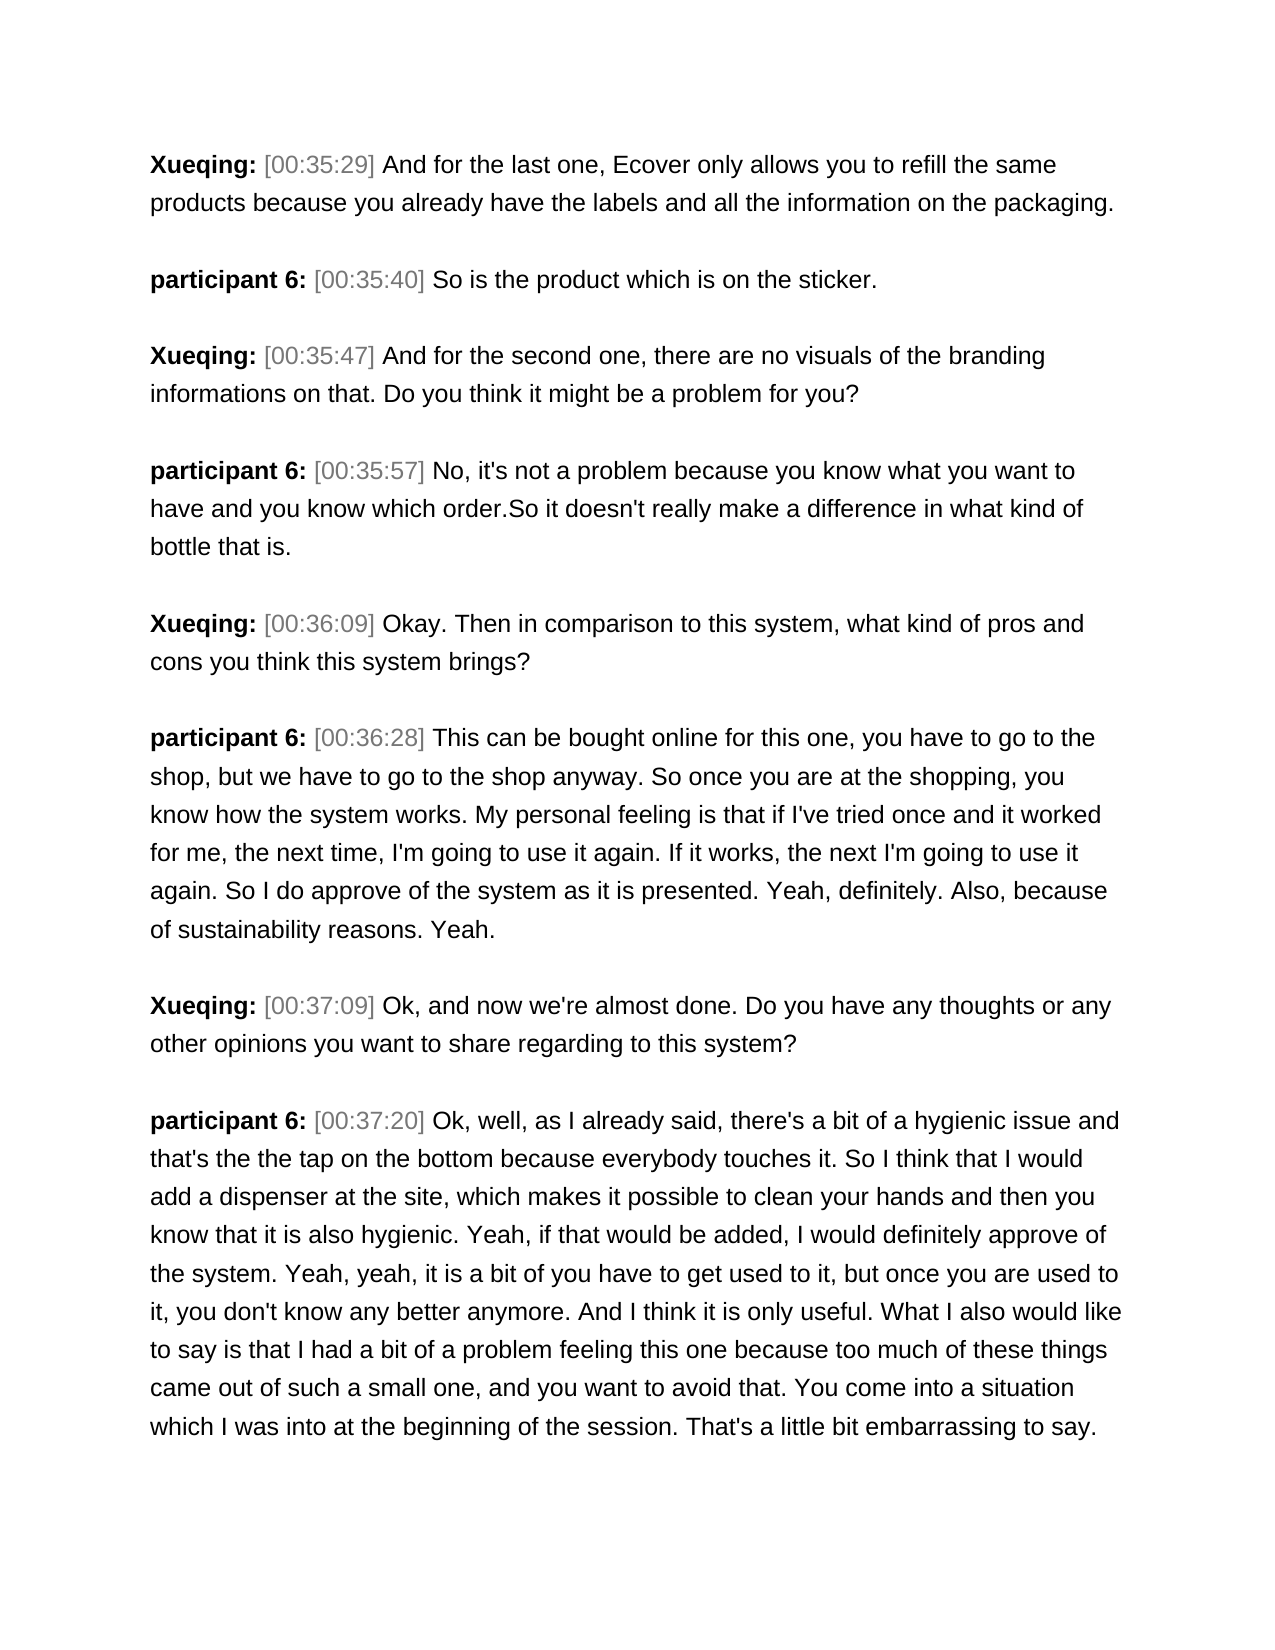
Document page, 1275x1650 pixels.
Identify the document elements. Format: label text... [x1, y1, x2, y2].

text participant 6: [00:36:28] This can be bought online for this one, you have to go to the shop, but we have to go to the shop anyway. So once you are at the shopping, you know how the system works. My personal feeling is that if I've tried once and it worked for me, the next time, I'm going to use it again. If it works, the next I'm going to use it again. So I do approve of the system as it is presented. Yeah, definitely. Also, because of sustainability reasons. Yeah. [150, 723, 1125, 943]
text Xueqing: [00:35:47] And for the second one, there are no visuals of the branding informations on that. Do you think it might be a problem for you? [150, 341, 1125, 408]
text Xueqing: [00:36:09] Okay. Then in comparison to this system, what kind of pros and cons you think this system brings? [150, 609, 1125, 676]
text Xueqing: [00:35:29] And for the last one, Ecover only allows you to refill the same products because you already have the labels and all the information on the packaging. [150, 150, 1125, 217]
text participant 6: [00:35:57] No, it's not a problem because you know what you want to have and you know which order.So it doesn't really make a difference in what kind of bottle that is. [150, 456, 1125, 561]
text Xueqing: [00:37:09] Ok, and now we're almost done. Do you have any thoughts or any other opinions you want to share regarding to this system? [150, 991, 1125, 1058]
text participant 6: [00:37:20] Ok, well, as I already said, there's a bit of a hygienic issue and that's the the tap on the bottom because everybody touches it. So I think that I would add a dispenser at the site, which makes it possible to clean your hands and then you know that it is also hygienic. Yeah, if that would be added, I would definitely approve of the system. Yeah, yeah, it is a bit of you have to get used to it, but once you are used to it, you don't know any better anymore. And I think it is only useful. What I also would like to say is that I had a bit of a problem feeling this one because too much of these things came out of such a small one, and you want to avoid that. You come into a situation which I was into at the beginning of the session. That's a little bit embarrassing to say. [150, 1106, 1125, 1440]
text participant 6: [00:35:40] So is the product which is on the sticker. [150, 265, 1125, 293]
